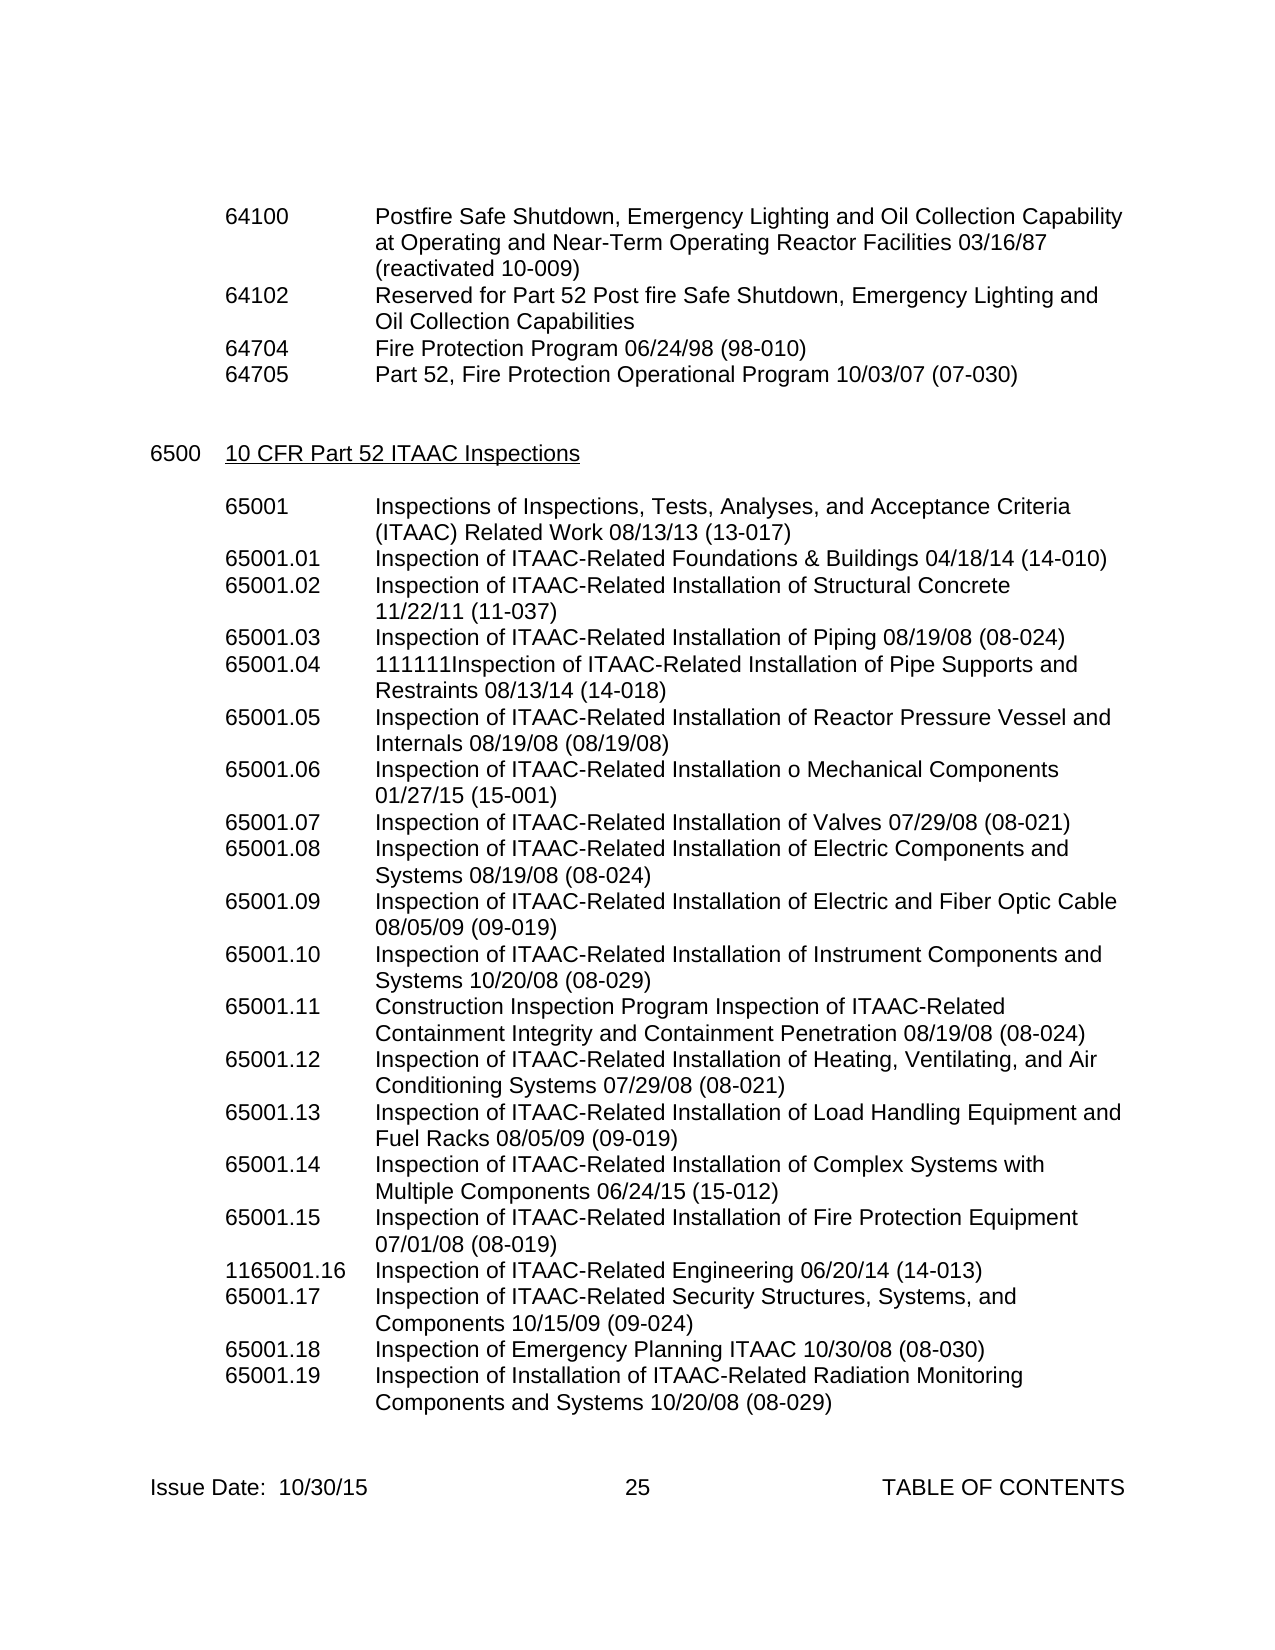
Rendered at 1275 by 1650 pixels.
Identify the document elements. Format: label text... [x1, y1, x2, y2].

text 65001.04 Inspection of ITAAC-Related Installation of Pipe Supports and Restraints 08/13/14 (14-018) [150, 651, 1125, 703]
text 64704 Fire Protection Program 06/24/98 (98-010) [150, 334, 1125, 361]
text 65001.03 Inspection of ITAAC-Related Installation of Piping 08/19/08 (08-024) [150, 624, 1125, 651]
text 6500 10 CFR Part 52 ITAAC Inspections [150, 440, 1125, 466]
text 65001.10 Inspection of ITAAC-Related Installation of Instrument Components and Systems 10/20/08 (08-029) [150, 941, 1125, 993]
text 65001.13 Inspection of ITAAC-Related Installation of Load Handling Equipment and Fuel Racks 08/05/09 (09-019) [150, 1099, 1125, 1151]
text 64102 Reserved for Part 52 Post fire Safe Shutdown, Emergency Lighting and Oil Collection Capabilities [150, 282, 1125, 334]
text 65001.16 Inspection of ITAAC-Related Engineering 06/20/14 (14-013) [150, 1257, 1125, 1283]
text 65001.17 Inspection of ITAAC-Related Security Structures, Systems, and Components 10/15/09 (09-024) [150, 1283, 1125, 1336]
text 65001.09 Inspection of ITAAC-Related Installation of Electric and Fiber Optic Cable 08/05/09 (09-019) [150, 888, 1125, 941]
text 65001.12 Inspection of ITAAC-Related Installation of Heating, Ventilating, and Air Conditioning Systems 07/29/08 (08-021) [150, 1046, 1125, 1099]
text 64705 Part 52, Fire Protection Operational Program 10/03/07 (07-030) [150, 361, 1125, 387]
text 65001.18 Inspection of Emergency Planning ITAAC 10/30/08 (08-030) [150, 1336, 1125, 1362]
text 65001.02 Inspection of ITAAC-Related Installation of Structural Concrete [150, 572, 1125, 598]
text 65001 Inspections of Inspections, Tests, Analyses, and Acceptance Criteria (ITAAC) Related Work 08/13/13 (13-017) [150, 493, 1125, 545]
text 65001.01 Inspection of ITAAC-Related Foundations & Buildings 04/18/14 (14-010) [150, 545, 1125, 572]
text 65001.15 Inspection of ITAAC-Related Installation of Fire Protection Equipment 07/01/08 (08-019) [150, 1204, 1125, 1257]
text 65001.05 Inspection of ITAAC-Related Installation of Reactor Pressure Vessel and Internals 08/19/08 (08/19/08) [150, 703, 1125, 756]
text 64100 Postfire Safe Shutdown, Emergency Lighting and Oil Collection Capability at Operating and Near-Term Operating Reactor Facilities 03/16/87 (reactivated 10-009) [150, 203, 1125, 282]
text 65001.08 Inspection of ITAAC-Related Installation of Electric Components and Systems 08/19/08 (08-024) [150, 835, 1125, 888]
text 65001.06 Inspection of ITAAC-Related Installation o Mechanical Components 01/27/15 (15-001) [150, 756, 1125, 809]
text 65001.19 Inspection of Installation of ITAAC-Related Radiation Monitoring Components and Systems 10/20/08 (08-029) [150, 1362, 1125, 1415]
text 65001.07 Inspection of ITAAC-Related Installation of Valves 07/29/08 (08-021) [150, 809, 1125, 835]
text 65001.11 Construction Inspection Program Inspection of ITAAC-Related Containment Integrity and Containment Penetration 08/19/08 (08-024) [150, 993, 1125, 1046]
text 11/22/11 (11-037) [150, 598, 1125, 624]
text 65001.14 Inspection of ITAAC-Related Installation of Complex Systems with Multiple Components 06/24/15 (15-012) [150, 1151, 1125, 1204]
